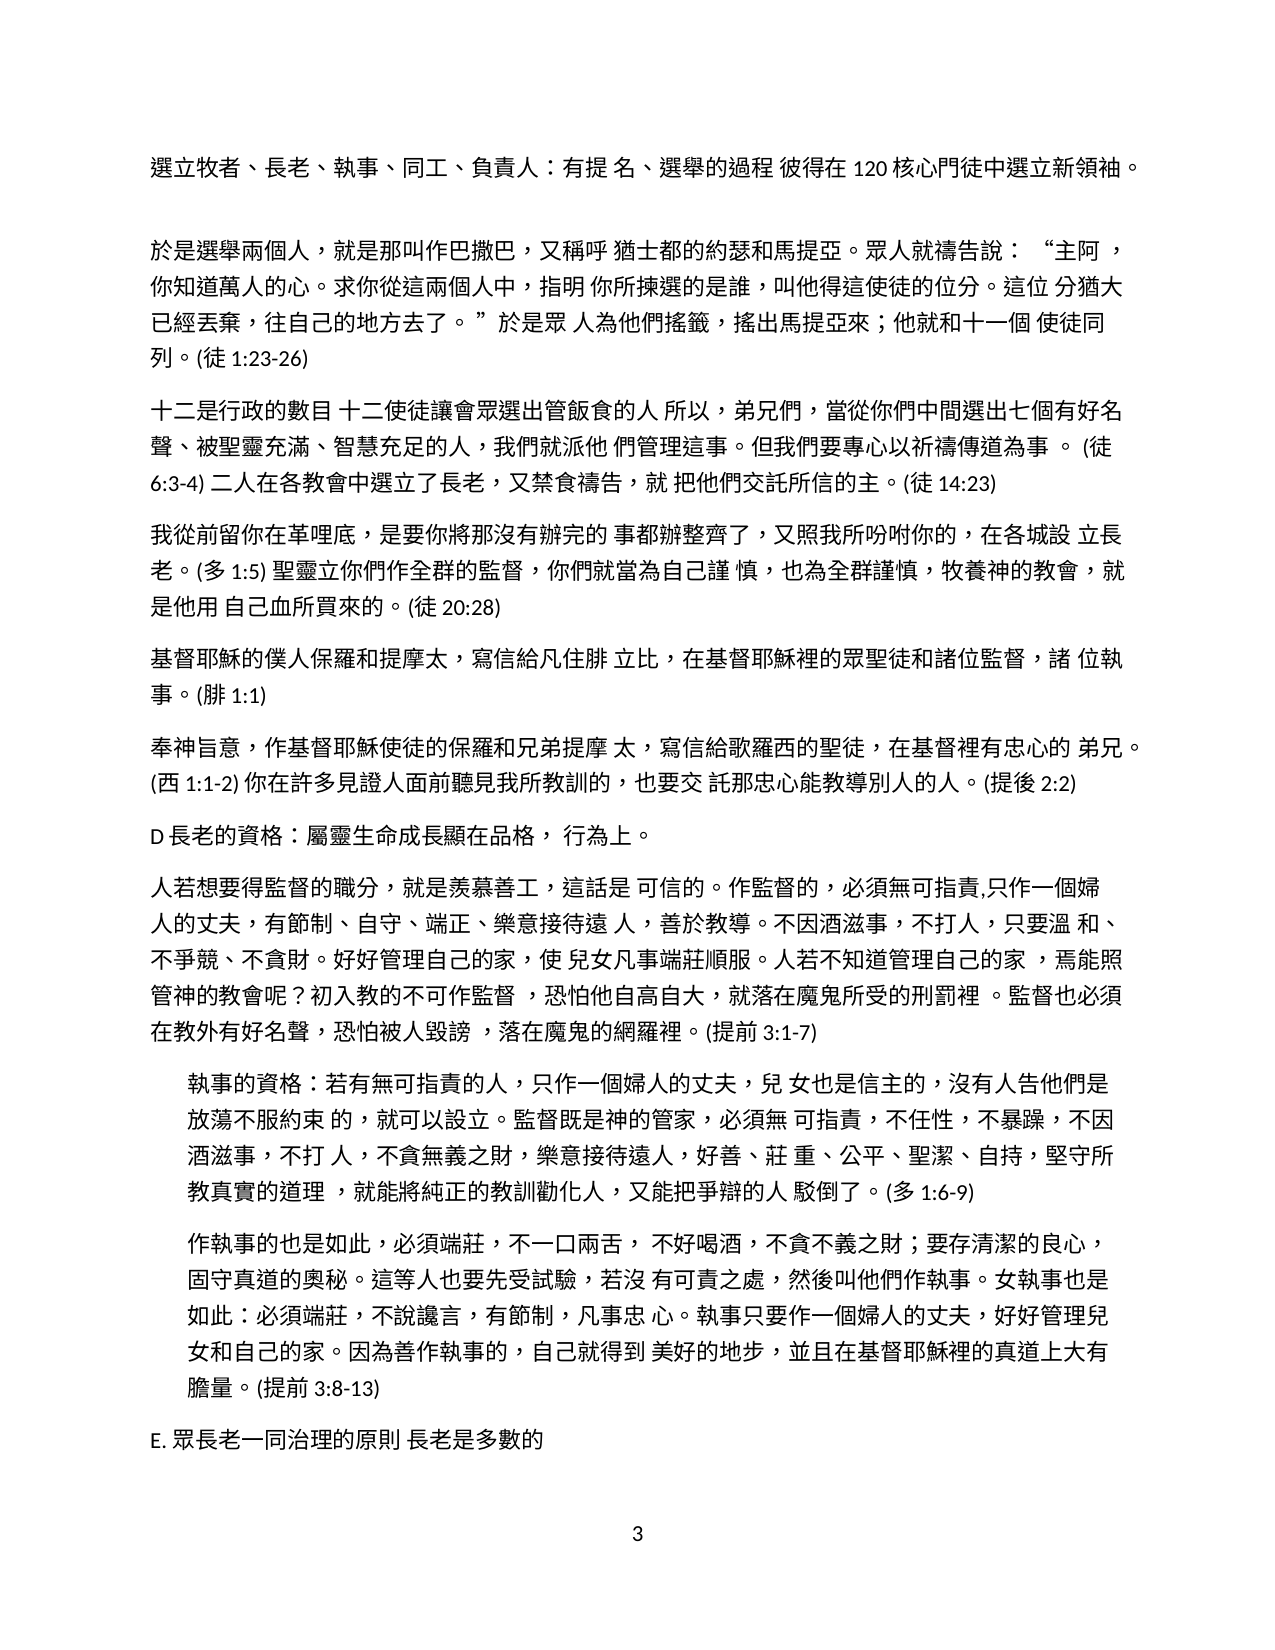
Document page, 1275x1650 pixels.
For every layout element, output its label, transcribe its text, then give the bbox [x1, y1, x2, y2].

text 選立牧者、長老、執事、同工、負責人：有提 名、選舉的過程 彼得在120核心門徒中選立新領袖。 [150, 150, 1125, 214]
text 人若想要得監督的職分，就是羨慕善工，這話是 可信的。作監督的，必須無可指責,只作一個婦 人的丈夫，有節制、自守、端正、樂意接待遠 人，善於教導。不因酒滋事，不打人，只要溫 和、不爭競、不貪財。好好管理自己的家，使 兒女凡事端莊順服。人若不知道管理自己的家 ，焉能照管神的教會呢？初入教的不可作監督 ，恐怕他自高自大，就落在魔鬼所受的刑罰裡 。監督也必須在教外有好名聲，恐怕被人毀謗 ，落在魔鬼的網羅裡。(提前3:1-7) [150, 870, 1125, 1047]
text 十二是行政的數目 十二使徒讓會眾選出管飯食的人 所以，弟兄們，當從你們中間選出七個有好名 聲、被聖靈充滿、智慧充足的人，我們就派他 們管理這事。但我們要專心以祈禱傳道為事 。 (徒6:3-4) 二人在各教會中選立了長老，又禁食禱告，就 把他們交託所信的主。(徒14:23) [150, 393, 1125, 498]
text 奉神旨意，作基督耶穌使徒的保羅和兄弟提摩 太，寫信給歌羅西的聖徒，在基督裡有忠心的 弟兄。(西1:1-2) 你在許多見證人面前聽見我所教訓的，也要交 託那忠心能教導別人的人。(提後2:2) [150, 729, 1125, 798]
text 我從前留你在革哩底，是要你將那沒有辦完的 事都辦整齊了，又照我所吩咐你的，在各城設 立長老。(多1:5) 聖靈立你們作全群的監督，你們就當為自己謹 慎，也為全群謹慎，牧養神的教會，就是他用 自己血所買來的。(徒20:28) [150, 517, 1125, 622]
text E. 眾長老一同治理的原則 長老是多數的 [150, 1422, 1125, 1455]
text 執事的資格：若有無可指責的人，只作一個婦人的丈夫，兒 女也是信主的，沒有人告他們是放蕩不服約束 的，就可以設立。監督既是神的管家，必須無 可指責，不任性，不暴躁，不因酒滋事，不打 人，不貪無義之財，樂意接待遠人，好善、莊 重、公平、聖潔、自持，堅守所教真實的道理 ，就能將純正的教訓勸化人，又能把爭辯的人 駁倒了。(多1:6-9) [187, 1066, 1125, 1207]
text 於是選舉兩個人，就是那叫作巴撒巴，又稱呼 猶士都的約瑟和馬提亞。眾人就禱告說： “主阿 ，你知道萬人的心。求你從這兩個人中，指明 你所揀選的是誰，叫他得這使徒的位分。這位 分猶大已經丟棄，往自己的地方去了。 ”於是眾 人為他們搖籤，搖出馬提亞來；他就和十一個 使徒同列。(徒1:23-26) [150, 233, 1125, 373]
text 基督耶穌的僕人保羅和提摩太，寫信給凡住腓 立比，在基督耶穌裡的眾聖徒和諸位監督，諸 位執事。(腓1:1) [150, 641, 1125, 710]
text D長老的資格：屬靈生命成長顯在品格， 行為上。 [150, 818, 1125, 851]
text 作執事的也是如此，必須端莊，不一口兩舌， 不好喝酒，不貪不義之財；要存清潔的良心， 固守真道的奧秘。這等人也要先受試驗，若沒 有可責之處，然後叫他們作執事。女執事也是 如此：必須端莊，不說讒言，有節制，凡事忠 心。執事只要作一個婦人的丈夫，好好管理兒 女和自己的家。因為善作執事的，自己就得到 美好的地步，並且在基督耶穌裡的真道上大有 膽量。(提前3:8-13) [187, 1226, 1125, 1403]
